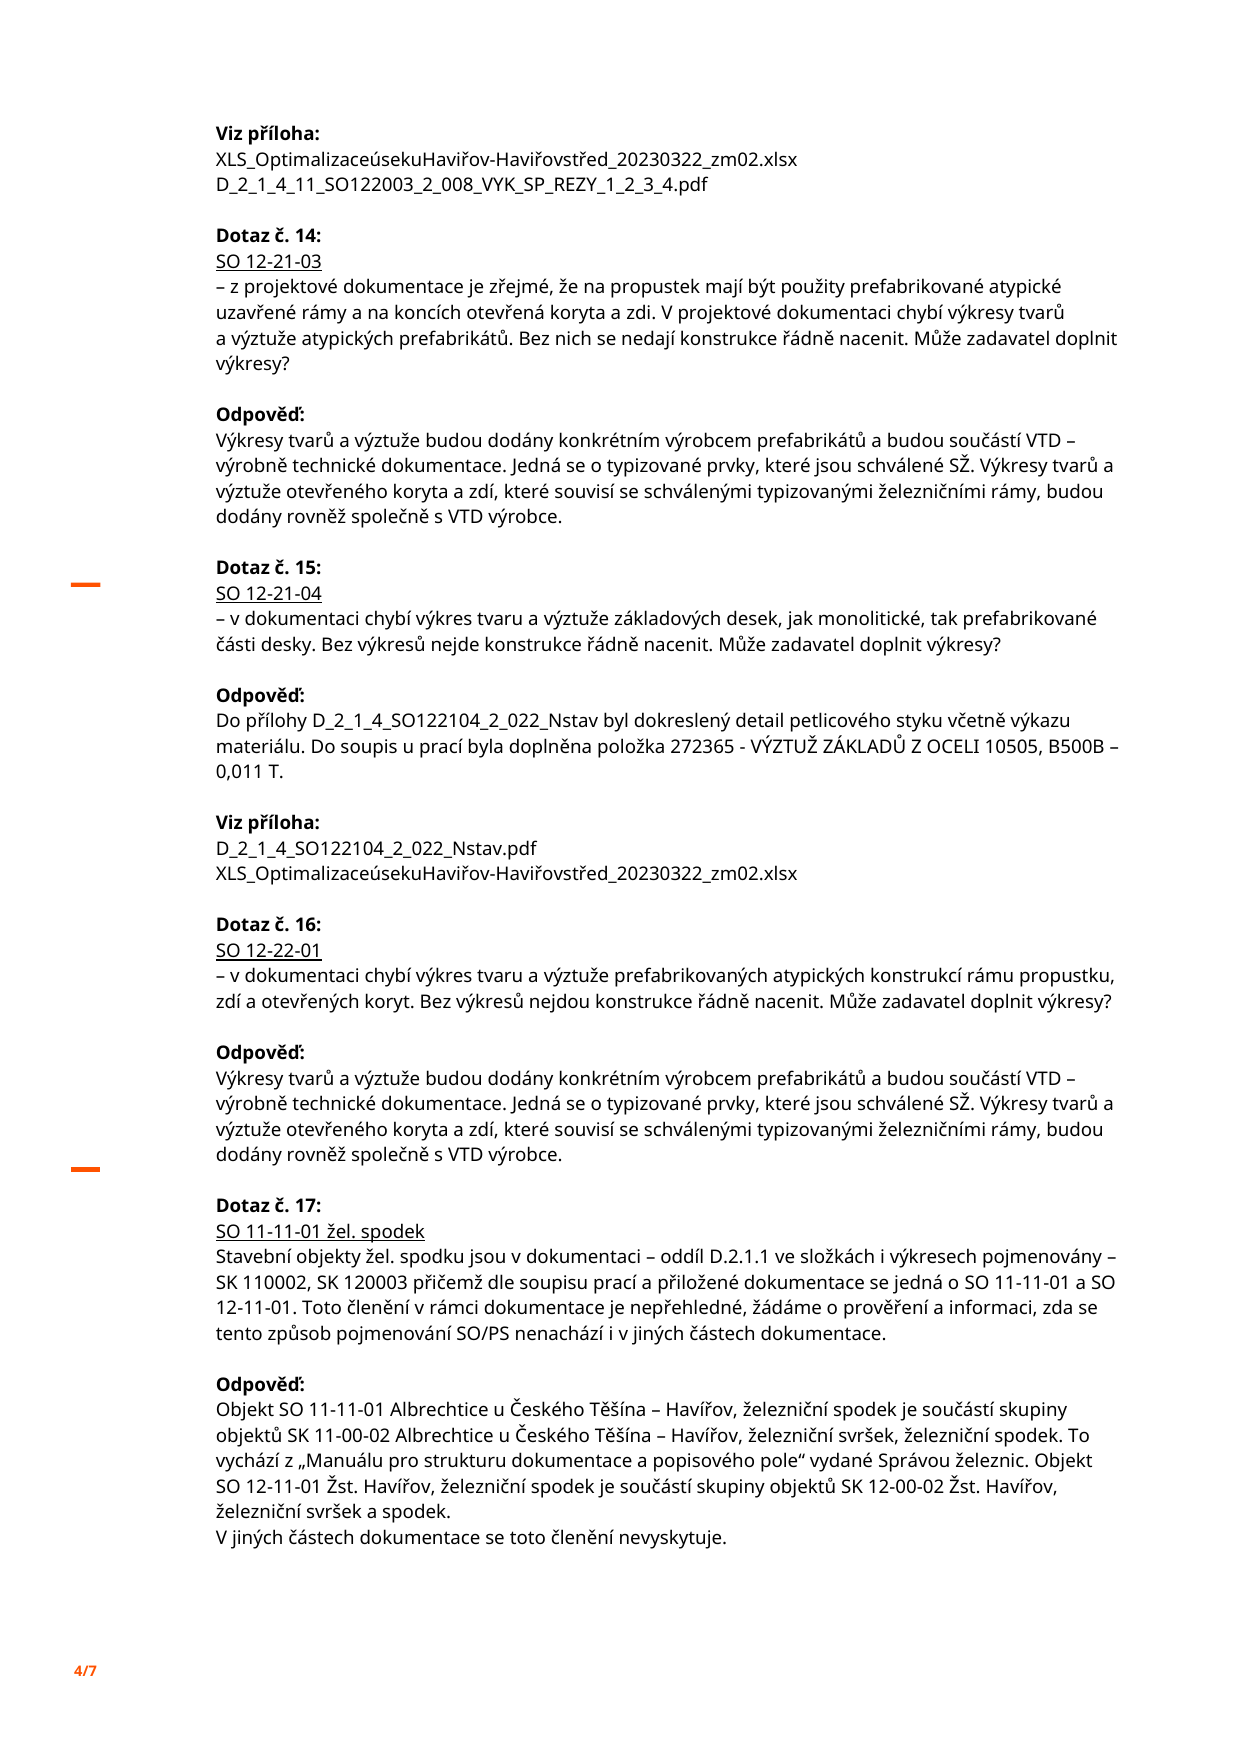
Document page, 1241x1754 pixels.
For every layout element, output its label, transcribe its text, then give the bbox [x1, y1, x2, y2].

text Viz příloha: [216, 121, 1122, 146]
text Viz příloha: [216, 810, 1122, 835]
text XLS_OptimalizaceúsekuHaviřov-Haviřovstřed_20230322_zm02.xlsx [216, 146, 1122, 172]
text Odpověď: [216, 1039, 1122, 1065]
text D_2_1_4_SO122104_2_022_Nstav.pdf [216, 835, 1122, 861]
text Odpověď: [216, 1371, 1122, 1397]
text Odpověď: [216, 401, 1122, 427]
text – v dokumentaci chybí výkres tvaru a výztuže základových desek, jak monolitické, tak prefabrikované části desky. Bez výkresů nejde konstrukce řádně nacenit. Může zadavatel doplnit výkresy? [216, 606, 1122, 657]
text D_2_1_4_11_SO122003_2_008_VYK_SP_REZY_1_2_3_4.pdf [216, 172, 1122, 197]
text – z projektové dokumentace je zřejmé, že na propustek mají být použity prefabrikované atypické uzavřené rámy a na koncích otevřená koryta a zdi. V projektové dokumentaci chybí výkresy tvarů a výztuže atypických prefabrikátů. Bez nich se nedají konstrukce řádně nacenit. Může zadavatel doplnit výkresy? [216, 274, 1122, 376]
text Dotaz č. 17: [216, 1192, 1122, 1218]
text Dotaz č. 15: [216, 554, 1122, 580]
text SO 12-21-03 [216, 248, 1122, 274]
text Výkresy tvarů a výztuže budou dodány konkrétním výrobcem prefabrikátů a budou součástí VTD – výrobně technické dokumentace. Jedná se o typizované prvky, které jsou schválené SŽ. Výkresy tvarů a výztuže otevřeného koryta a zdí, které souvisí se schválenými typizovanými železničními rámy, budou dodány rovněž společně s VTD výrobce. [216, 1065, 1122, 1167]
text Dotaz č. 16: [216, 912, 1122, 937]
text Dotaz č. 14: [216, 223, 1122, 248]
text SO 12-21-04 [216, 580, 1122, 606]
text – v dokumentaci chybí výkres tvaru a výztuže prefabrikovaných atypických konstrukcí rámu propustku, zdí a otevřených koryt. Bez výkresů nejdou konstrukce řádně nacenit. Může zadavatel doplnit výkresy? [216, 963, 1122, 1014]
text Stavební objekty žel. spodku jsou v dokumentaci – oddíl D.2.1.1 ve složkách i výkresech pojmenovány – SK 110002, SK 120003 přičemž dle soupisu prací a přiložené dokumentace se jedná o SO 11-11-01 a SO 12-11-01. Toto členění v rámci dokumentace je nepřehledné, žádáme o prověření a informaci, zda se tento způsob pojmenování SO/PS nenachází i v jiných částech dokumentace. [216, 1243, 1122, 1346]
text V jiných částech dokumentace se toto členění nevyskytuje. [216, 1524, 1122, 1550]
text Objekt SO 11-11-01 Albrechtice u Českého Těšína – Havířov, železniční spodek je součástí skupiny objektů SK 11-00-02 Albrechtice u Českého Těšína – Havířov, železniční svršek, železniční spodek. To vychází z „Manuálu pro strukturu dokumentace a popisového pole“ vydané Správou železnic. Objekt SO 12-11-01 Žst. Havířov, železniční spodek je součástí skupiny objektů SK 12-00-02 Žst. Havířov, železniční svršek a spodek. [216, 1397, 1122, 1524]
text Do přílohy D_2_1_4_SO122104_2_022_Nstav byl dokreslený detail petlicového styku včetně výkazu materiálu. Do soupis u prací byla doplněna položka 272365 - VÝZTUŽ ZÁKLADŮ Z OCELI 10505, B500B – 0,011 T. [216, 708, 1122, 784]
text Výkresy tvarů a výztuže budou dodány konkrétním výrobcem prefabrikátů a budou součástí VTD – výrobně technické dokumentace. Jedná se o typizované prvky, které jsou schválené SŽ. Výkresy tvarů a výztuže otevřeného koryta a zdí, které souvisí se schválenými typizovanými železničními rámy, budou dodány rovněž společně s VTD výrobce. [216, 427, 1122, 529]
text SO 12-22-01 [216, 937, 1122, 963]
text Odpověď: [216, 682, 1122, 708]
text XLS_OptimalizaceúsekuHaviřov-Haviřovstřed_20230322_zm02.xlsx [216, 861, 1122, 886]
text SO 11-11-01 žel. spodek [216, 1218, 1122, 1243]
